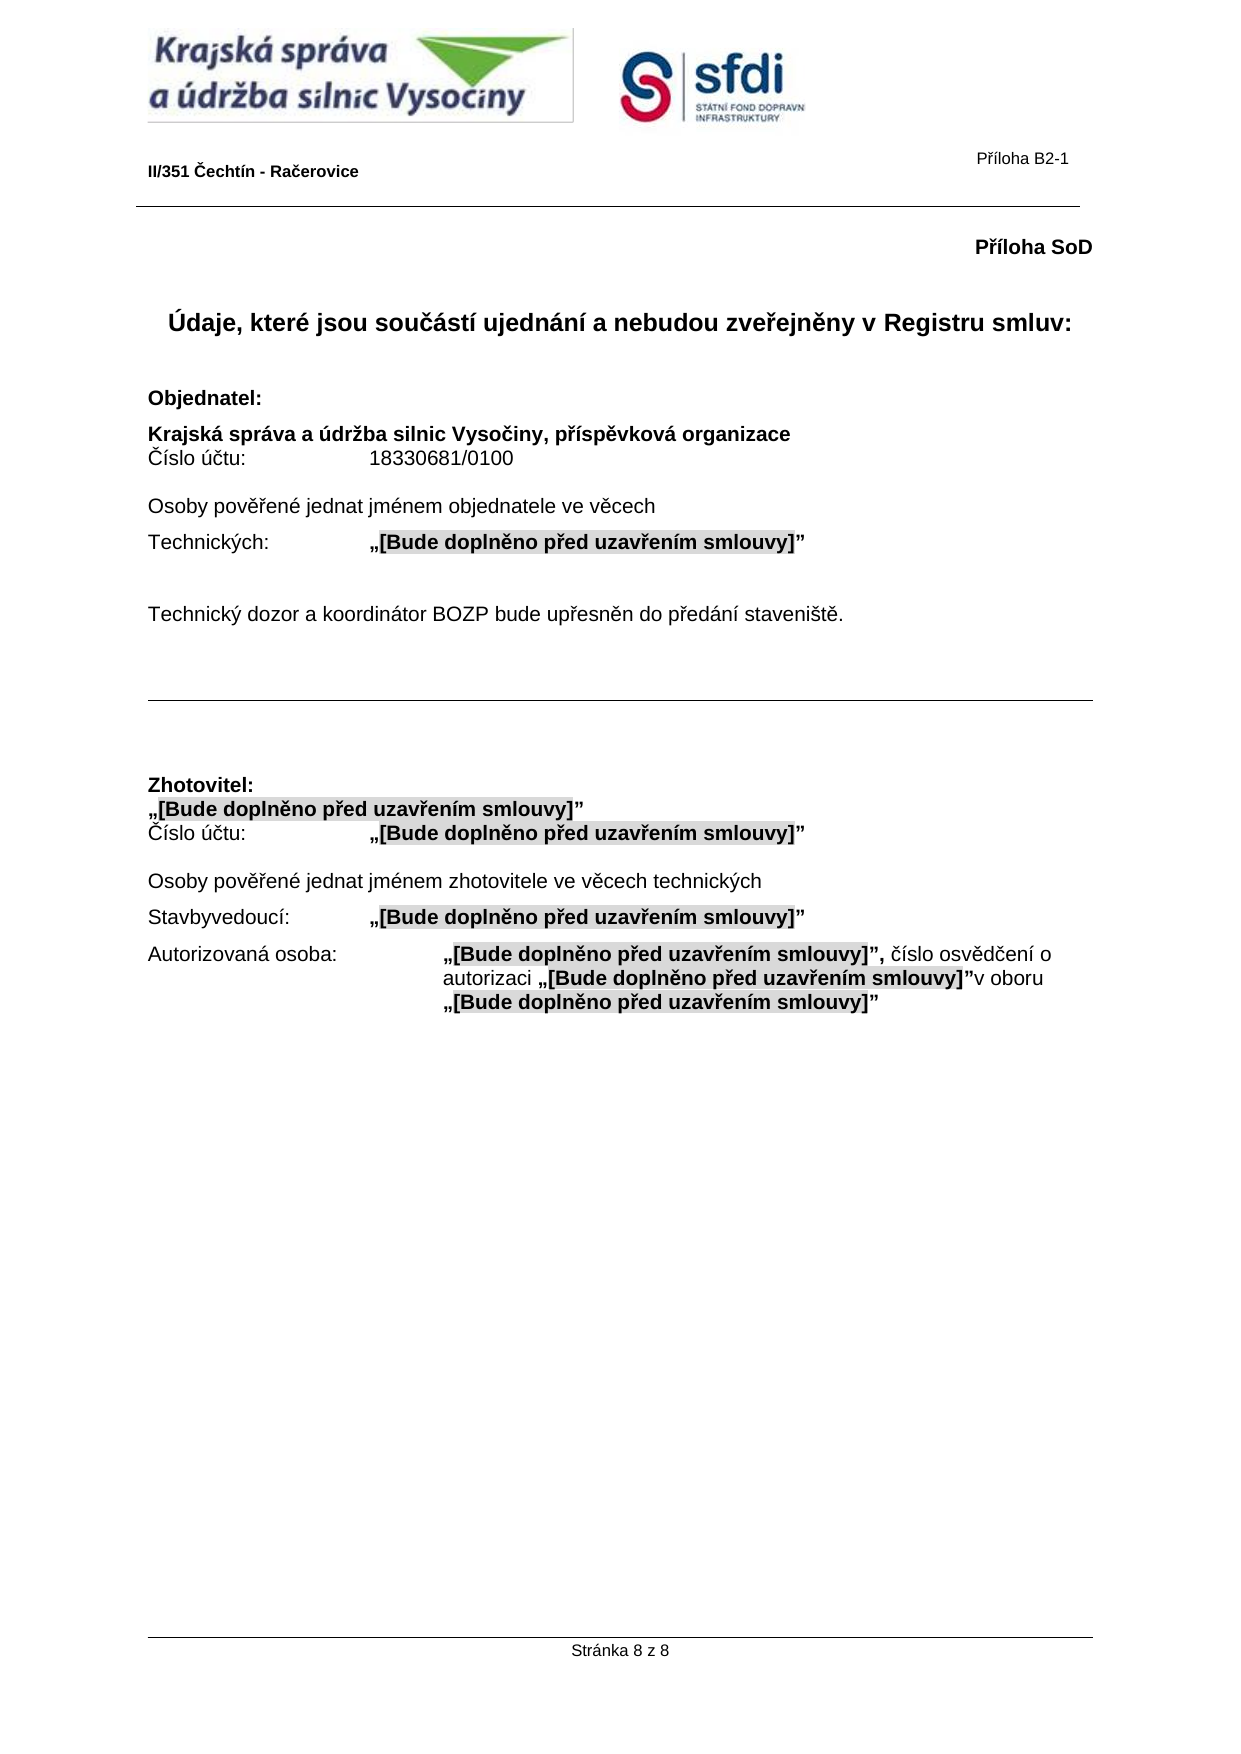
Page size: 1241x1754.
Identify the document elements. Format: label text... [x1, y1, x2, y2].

text Příloha SoD [148, 235, 1093, 259]
text Technických: „[Bude doplněno před uzavřením smlouvy]” [148, 530, 379, 554]
text Osoby pověřené jednat jménem zhotovitele ve věcech technických [148, 869, 1093, 893]
text Stavbyvedoucí: „[Bude doplněno před uzavřením smlouvy]” [795, 905, 1093, 929]
text Objednatel: [148, 385, 1093, 409]
text Zhotovitel: [148, 773, 1093, 797]
text Číslo účtu: „[Bude doplněno před uzavřením smlouvy]” [795, 821, 1093, 845]
picture [617, 32, 805, 136]
text Stavbyvedoucí: „[Bude doplněno před uzavřením smlouvy]” [148, 905, 379, 929]
text Údaje, které jsou součástí ujednání a nebudou zveřejněny v Registru smluv: [148, 308, 1093, 336]
text „[Bude doplněno před uzavřením smlouvy]” [573, 797, 1093, 821]
text Číslo účtu: 18330681/0100 [148, 446, 1093, 470]
text Technický dozor a koordinátor BOZP bude upřesněn do předání staveniště. [148, 602, 1093, 626]
text Krajská správa a údržba silnic Vysočiny, příspěvková organizace [148, 422, 1093, 446]
picture [147, 28, 574, 124]
text Autorizovaná osoba: „[Bude doplněno před uzavřením smlouvy]”, číslo osvědčení o autorizaci „[Bude doplněno před uzavřením smlouvy]”v oboru „[Bude doplněno před uzavřením smlouvy]” [148, 942, 1093, 1013]
text Číslo účtu: „[Bude doplněno před uzavřením smlouvy]” [148, 821, 379, 845]
text Osoby pověřené jednat jménem objednatele ve věcech [148, 494, 1093, 518]
text Technických: „[Bude doplněno před uzavřením smlouvy]” [795, 530, 1093, 554]
